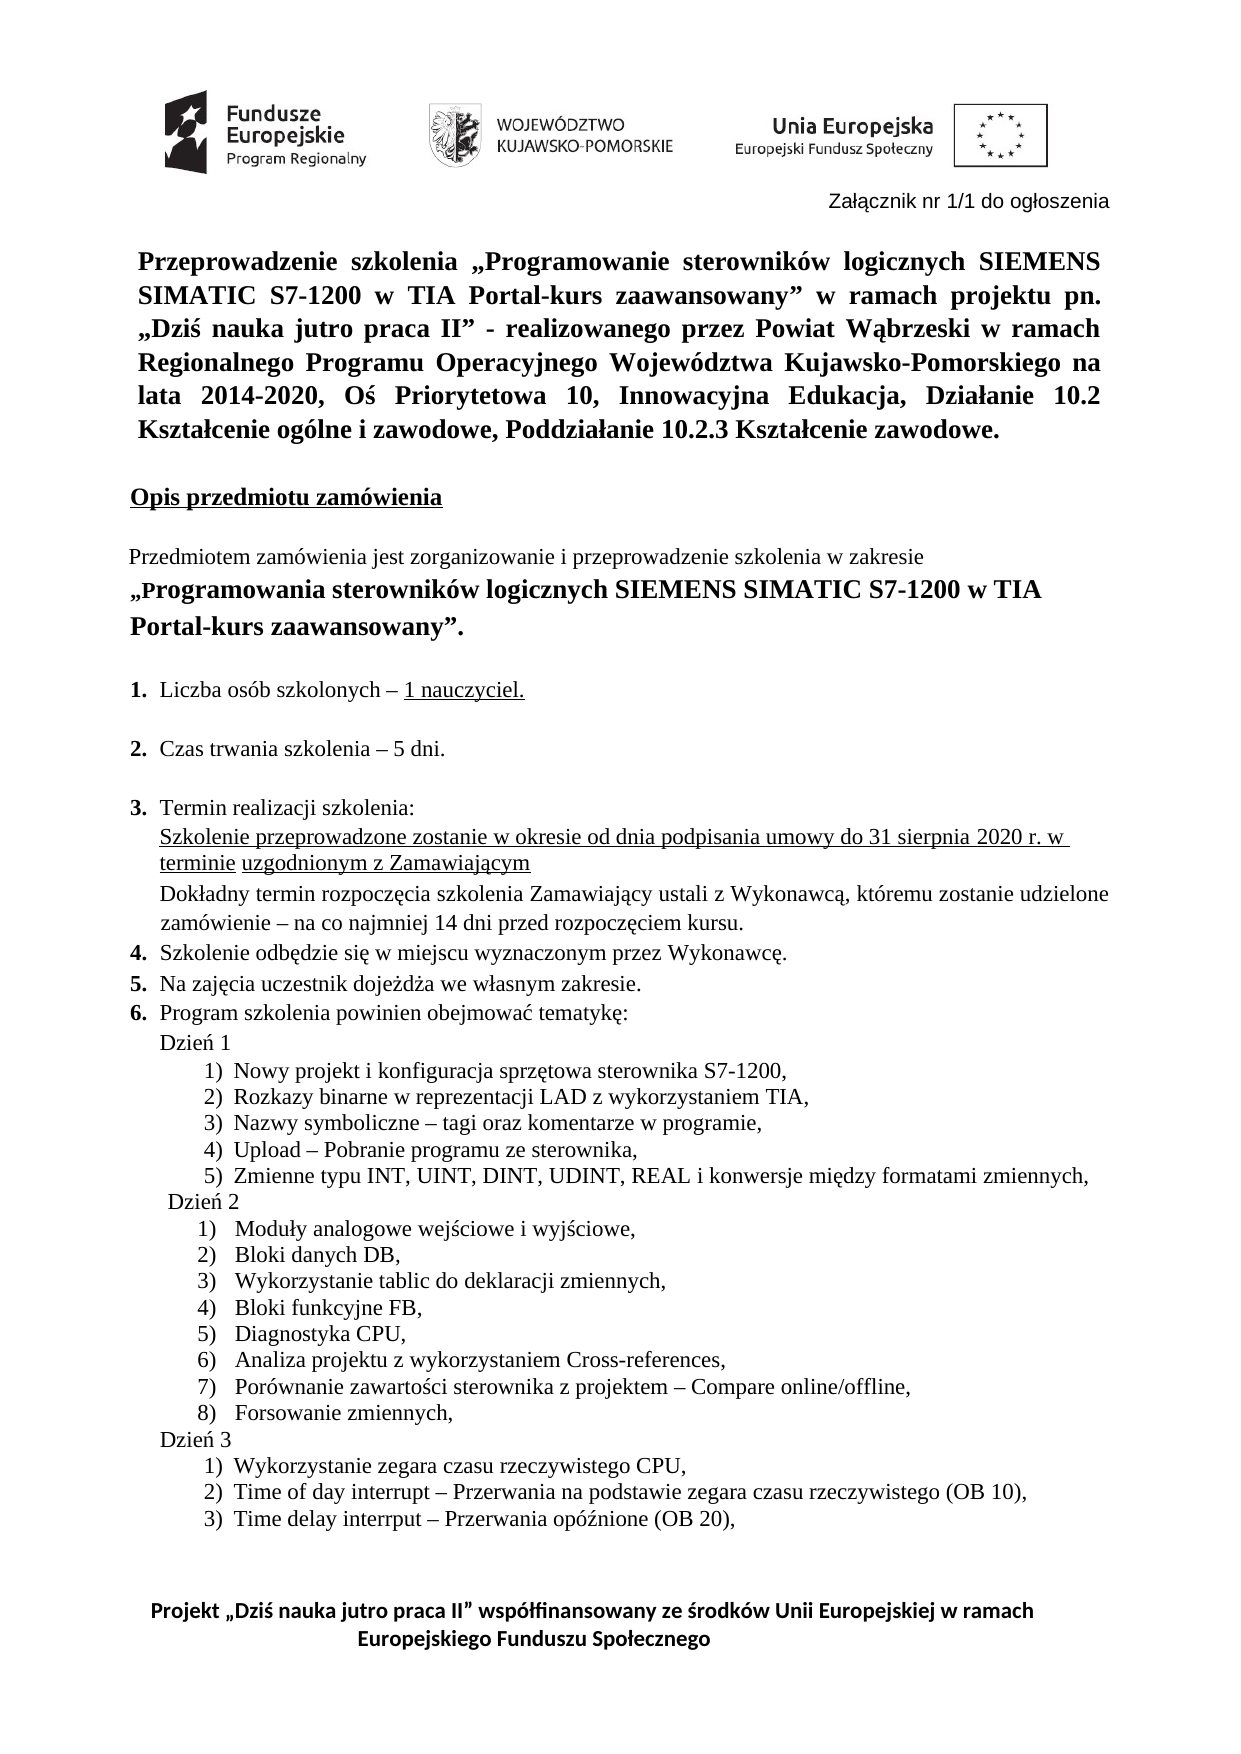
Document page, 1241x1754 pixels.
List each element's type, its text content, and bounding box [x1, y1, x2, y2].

list Termin realizacji szkolenia: [130, 794, 1110, 820]
text Opis przedmiotu zamówienia [130, 482, 1110, 511]
list Moduły analogowe wejściowe i wyjściowe, [197, 1215, 1110, 1241]
list Rozkazy binarne w reprezentacji LAD z wykorzystaniem TIA, [204, 1083, 1110, 1109]
list Time of day interrupt – Przerwania na podstawie zegara czasu rzeczywistego (OB 10), [204, 1478, 1110, 1505]
list Liczba osób szkolonych – 1 nauczyciel. [130, 676, 1110, 702]
text Przedmiotem zamówienia jest zorganizowanie i przeprowadzenie szkolenia w zakresie [128, 543, 1110, 570]
list Bloki funkcyjne FB, [197, 1294, 1110, 1320]
text „Programowania sterowników logicznych SIEMENS SIMATIC S7-1200 w TIA Portal-kurs zaawansowany”. [130, 574, 1110, 641]
list Nazwy symboliczne – tagi oraz komentarze w programie, [204, 1109, 1110, 1136]
list Szkolenie odbędzie się w miejscu wyznaczonym przez Wykonawcę. [130, 939, 1110, 966]
text Dzień 2 [167, 1188, 1110, 1215]
text Przeprowadzenie szkolenia „Programowanie sterowników logicznych SIEMENS SIMATIC S7-1200 w TIA Portal-kurs zaawansowany” w ramach projektu pn. „Dziś nauka jutro praca II” - realizowanego przez Powiat Wąbrzeski w ramach Regionalnego Programu Operacyjnego Województwa Kujawsko-Pomorskiego na lata 2014-2020, Oś Priorytetowa 10, Innowacyjna Edukacja, Działanie 10.2 Kształcenie ogólne i zawodowe, Poddziałanie 10.2.3 Kształcenie zawodowe. [138, 245, 1102, 444]
list Program szkolenia powinien obejmować tematykę: [130, 999, 1110, 1025]
list Czas trwania szkolenia – 5 dni. [130, 735, 1110, 761]
text Dzień 1 [159, 1029, 1110, 1056]
text Szkolenie przeprowadzone zostanie w okresie od dnia podpisania umowy do 31 sierpnia 2020 r. w terminie uzgodnionym z Zamawiającym [159, 824, 1110, 876]
list Upload – Pobranie programu ze sterownika, [204, 1136, 1110, 1162]
list Dzień 3 [159, 1426, 1110, 1452]
list Analiza projektu z wykorzystaniem Cross-references, [197, 1347, 1110, 1373]
picture [150, 73, 1064, 148]
list Porównanie zawartości sterownika z projektem – Compare online/offline, [197, 1373, 1110, 1399]
list Na zajęcia uczestnik dojeżdża we własnym zakresie. [130, 970, 1110, 996]
list Bloki danych DB, [197, 1241, 1110, 1267]
text Dokładny termin rozpoczęcia szkolenia Zamawiający ustali z Wykonawcą, któremu zostanie udzielone zamówienie – na co najmniej 14 dni przed rozpoczęciem kursu. [159, 880, 1110, 935]
list Time delay interrput – Przerwania opóźnione (OB 20), [204, 1505, 1110, 1531]
list Diagnostyka CPU, [197, 1320, 1110, 1347]
list Forsowanie zmiennych, [197, 1399, 1110, 1426]
list Zmienne typu INT, UINT, DINT, UDINT, REAL i konwersje między formatami zmiennych, [204, 1162, 1110, 1188]
list Wykorzystanie zegara czasu rzeczywistego CPU, [204, 1452, 1110, 1478]
text Załącznik nr 1/1 do ogłoszenia [130, 148, 1109, 213]
list Wykorzystanie tablic do deklaracji zmiennych, [197, 1267, 1110, 1294]
list Nowy projekt i konfiguracja sprzętowa sterownika S7-1200, [204, 1057, 1110, 1083]
